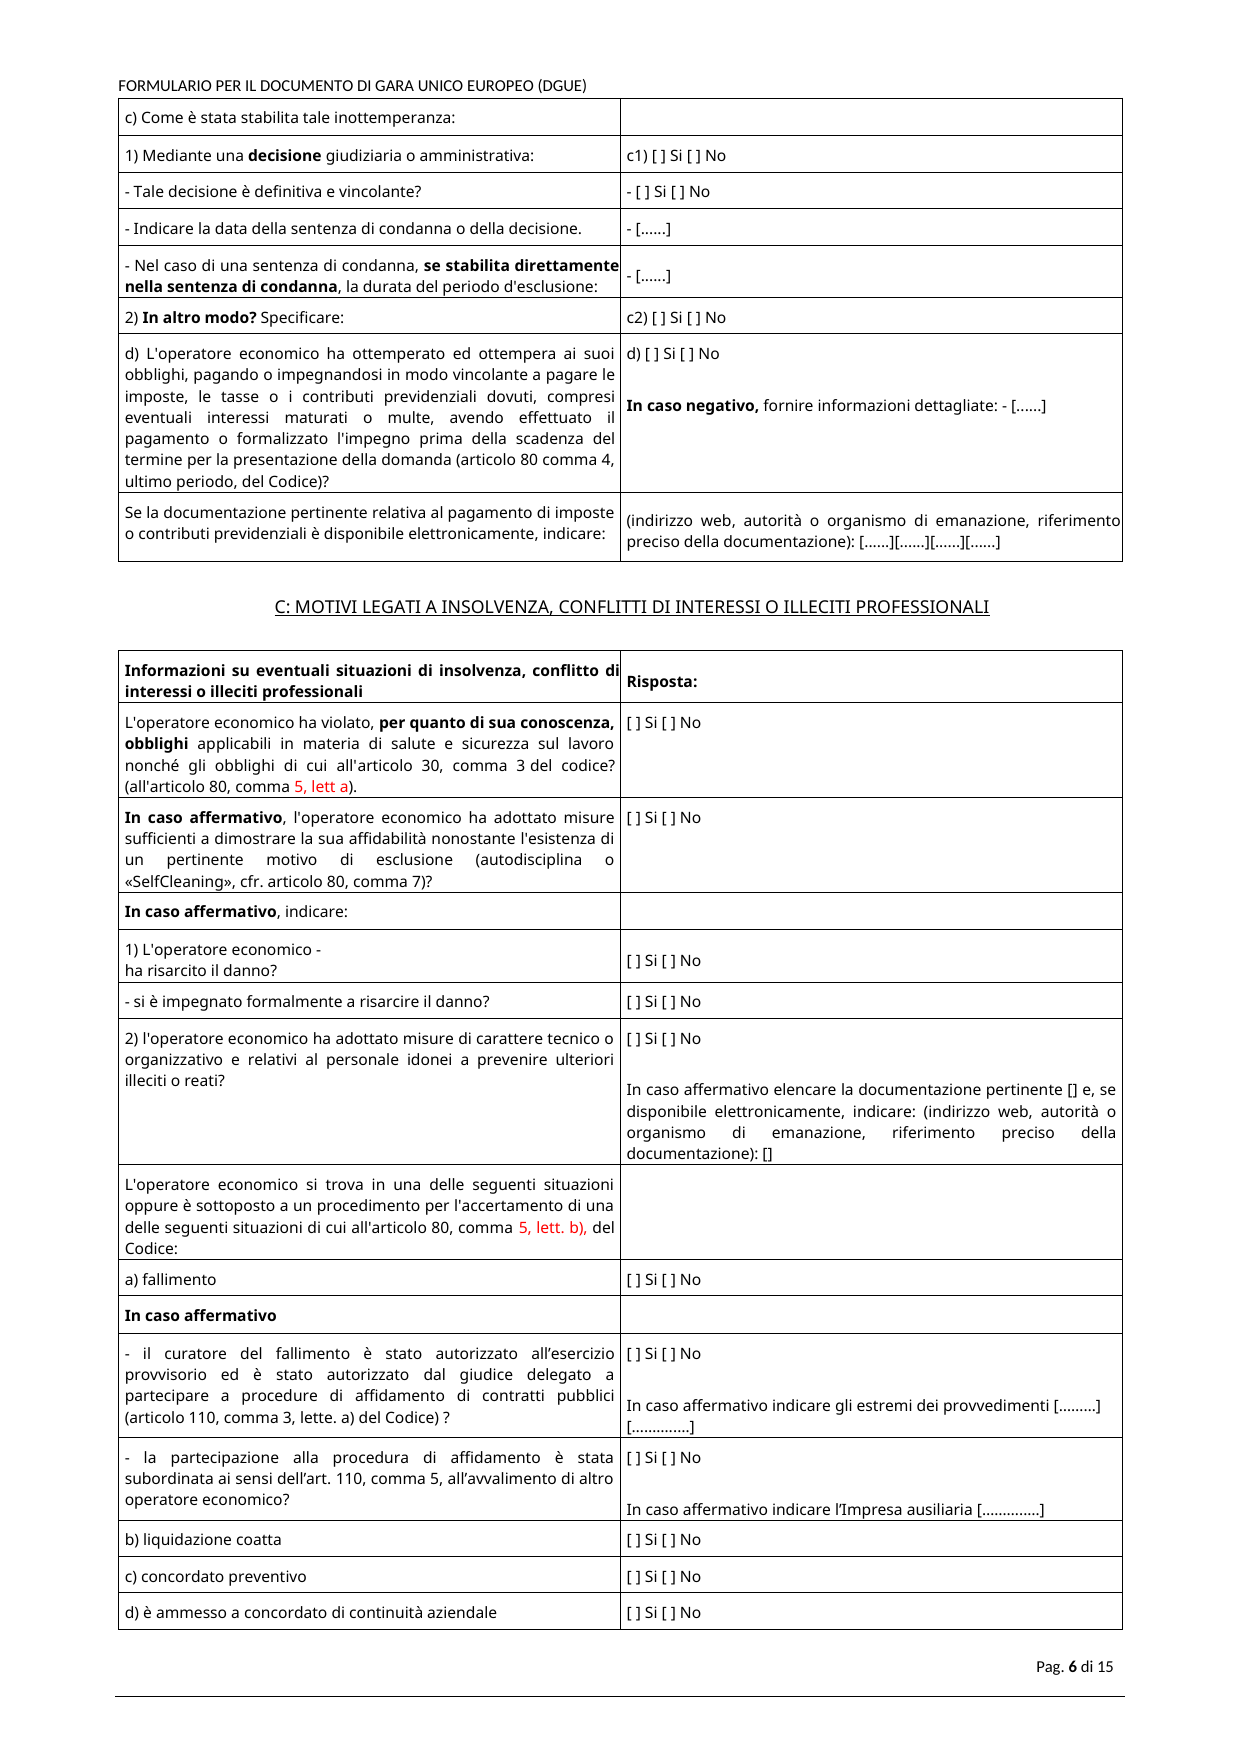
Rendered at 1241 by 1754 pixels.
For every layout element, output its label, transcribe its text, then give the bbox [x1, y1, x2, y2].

table_cell [621, 1165, 1122, 1259]
table_cell [ ] Si [ ] No [621, 1260, 1122, 1295]
table_cell [621, 1296, 1122, 1333]
table_cell Se la documentazione pertinente relativa al pagamento di imposte o contributi previdenziali è disponibile elettronicamente, indicare: [119, 493, 620, 561]
table_cell d) L'operatore economico ha ottemperato ed ottempera ai suoi obblighi, pagando o impegnandosi in modo vincolante a pagare le imposte, le tasse o i contributi previdenziali dovuti, compresi eventuali interessi maturati o multe, avendo effettuato il pagamento o formalizzato l'impegno prima della scadenza del termine per la presentazione della domanda (articolo 80 comma 4, ultimo periodo, del Codice)? [119, 334, 620, 492]
table_cell [ ] Si [ ] No In caso affermativo indicare gli estremi dei provvedimenti [………] [………..…] [621, 1334, 1122, 1437]
table_cell - Tale decisione è definitiva e vincolante? [119, 173, 620, 208]
table_cell In caso affermativo [119, 1296, 620, 1333]
table_cell In caso affermativo, l'operatore economico ha adottato misure sufficienti a dimostrare la sua affidabilità nonostante l'esistenza di un pertinente motivo di esclusione (autodisciplina o «SelfCleaning», cfr. articolo 80, comma 7)? [119, 798, 620, 892]
table_cell [ ] Si [ ] No [621, 930, 1122, 981]
table_cell [ ] Si [ ] No [621, 798, 1122, 892]
table_cell - Indicare la data della sentenza di condanna o della decisione. [119, 209, 620, 244]
table_cell [ ] Si [ ] No In caso affermativo elencare la documentazione pertinente [] e, se disponibile elettronicamente, indicare: (indirizzo web, autorità o organismo di emanazione, riferimento preciso della documentazione): [] [621, 1019, 1122, 1164]
table_cell [ ] Si [ ] No [621, 1557, 1122, 1592]
table_cell 1) L'operatore economico - ha risarcito il danno? [119, 930, 620, 981]
table_cell - Nel caso di una sentenza di condanna, se stabilita direttamente nella sentenza di condanna, la durata del periodo d'esclusione: [119, 246, 620, 297]
table_cell d) [ ] Si [ ] No In caso negativo, fornire informazioni dettagliate: - [......] [621, 334, 1122, 492]
table_cell - la partecipazione alla procedura di affidamento è stata subordinata ai sensi dell’art. 110, comma 5, all’avvalimento di altro operatore economico? [119, 1438, 620, 1519]
table_cell - [......] [621, 246, 1122, 297]
table_cell d) è ammesso a concordato di continuità aziendale [119, 1593, 620, 1629]
table_cell L'operatore economico ha violato, per quanto di sua conoscenza, obblighi applicabili in materia di salute e sicurezza sul lavoro nonché gli obblighi di cui all'articolo 30, comma 3 del codice? (all'articolo 80, comma 5, lett a). [119, 703, 620, 797]
table_cell [621, 893, 1122, 929]
table_cell [ ] Si [ ] No In caso affermativo indicare l’Impresa ausiliaria [………..…] [621, 1438, 1122, 1519]
table_header Informazioni su eventuali situazioni di insolvenza, conflitto di interessi o illeciti professionali [119, 651, 620, 702]
table_cell [621, 99, 1122, 135]
table_cell [ ] Si [ ] No [621, 703, 1122, 797]
table_cell 1) Mediante una decisione giudiziaria o amministrativa: [119, 136, 620, 172]
table_cell In caso affermativo, indicare: [119, 893, 620, 929]
table_cell c2) [ ] Si [ ] No [621, 298, 1122, 333]
table_cell [ ] Si [ ] No [621, 1521, 1122, 1556]
table_cell [ ] Si [ ] No [621, 1593, 1122, 1629]
table_cell b) liquidazione coatta [119, 1521, 620, 1556]
table_cell - [ ] Si [ ] No [621, 173, 1122, 208]
table_cell 2) In altro modo? Specificare: [119, 298, 620, 333]
table_cell - il curatore del fallimento è stato autorizzato all’esercizio provvisorio ed è stato autorizzato dal giudice delegato a partecipare a procedure di affidamento di contratti pubblici (articolo 110, comma 3, lette. a) del Codice) ? [119, 1334, 620, 1437]
table_cell c1) [ ] Si [ ] No [621, 136, 1122, 172]
subtitle C: MOTIVI LEGATI A INSOLVENZA, CONFLITTI DI INTERESSI O ILLECITI PROFESSIONALI [274, 594, 1118, 619]
table_cell 2) l'operatore economico ha adottato misure di carattere tecnico o organizzativo e relativi al personale idonei a prevenire ulteriori illeciti o reati? [119, 1019, 620, 1164]
table_cell L'operatore economico si trova in una delle seguenti situazioni oppure è sottoposto a un procedimento per l'accertamento di una delle seguenti situazioni di cui all'articolo 80, comma 5, lett. b), del Codice: [119, 1165, 620, 1259]
table_header Risposta: [621, 651, 1122, 702]
table_cell c) concordato preventivo [119, 1557, 620, 1592]
table_cell (indirizzo web, autorità o organismo di emanazione, riferimento preciso della documentazione): [......][......][......][......] [621, 493, 1122, 561]
table_cell - si è impegnato formalmente a risarcire il danno? [119, 983, 620, 1018]
table_cell [ ] Si [ ] No [621, 983, 1122, 1018]
table_cell - [......] [621, 209, 1122, 244]
table_cell a) fallimento [119, 1260, 620, 1295]
table_cell c) Come è stata stabilita tale inottemperanza: [119, 99, 620, 135]
